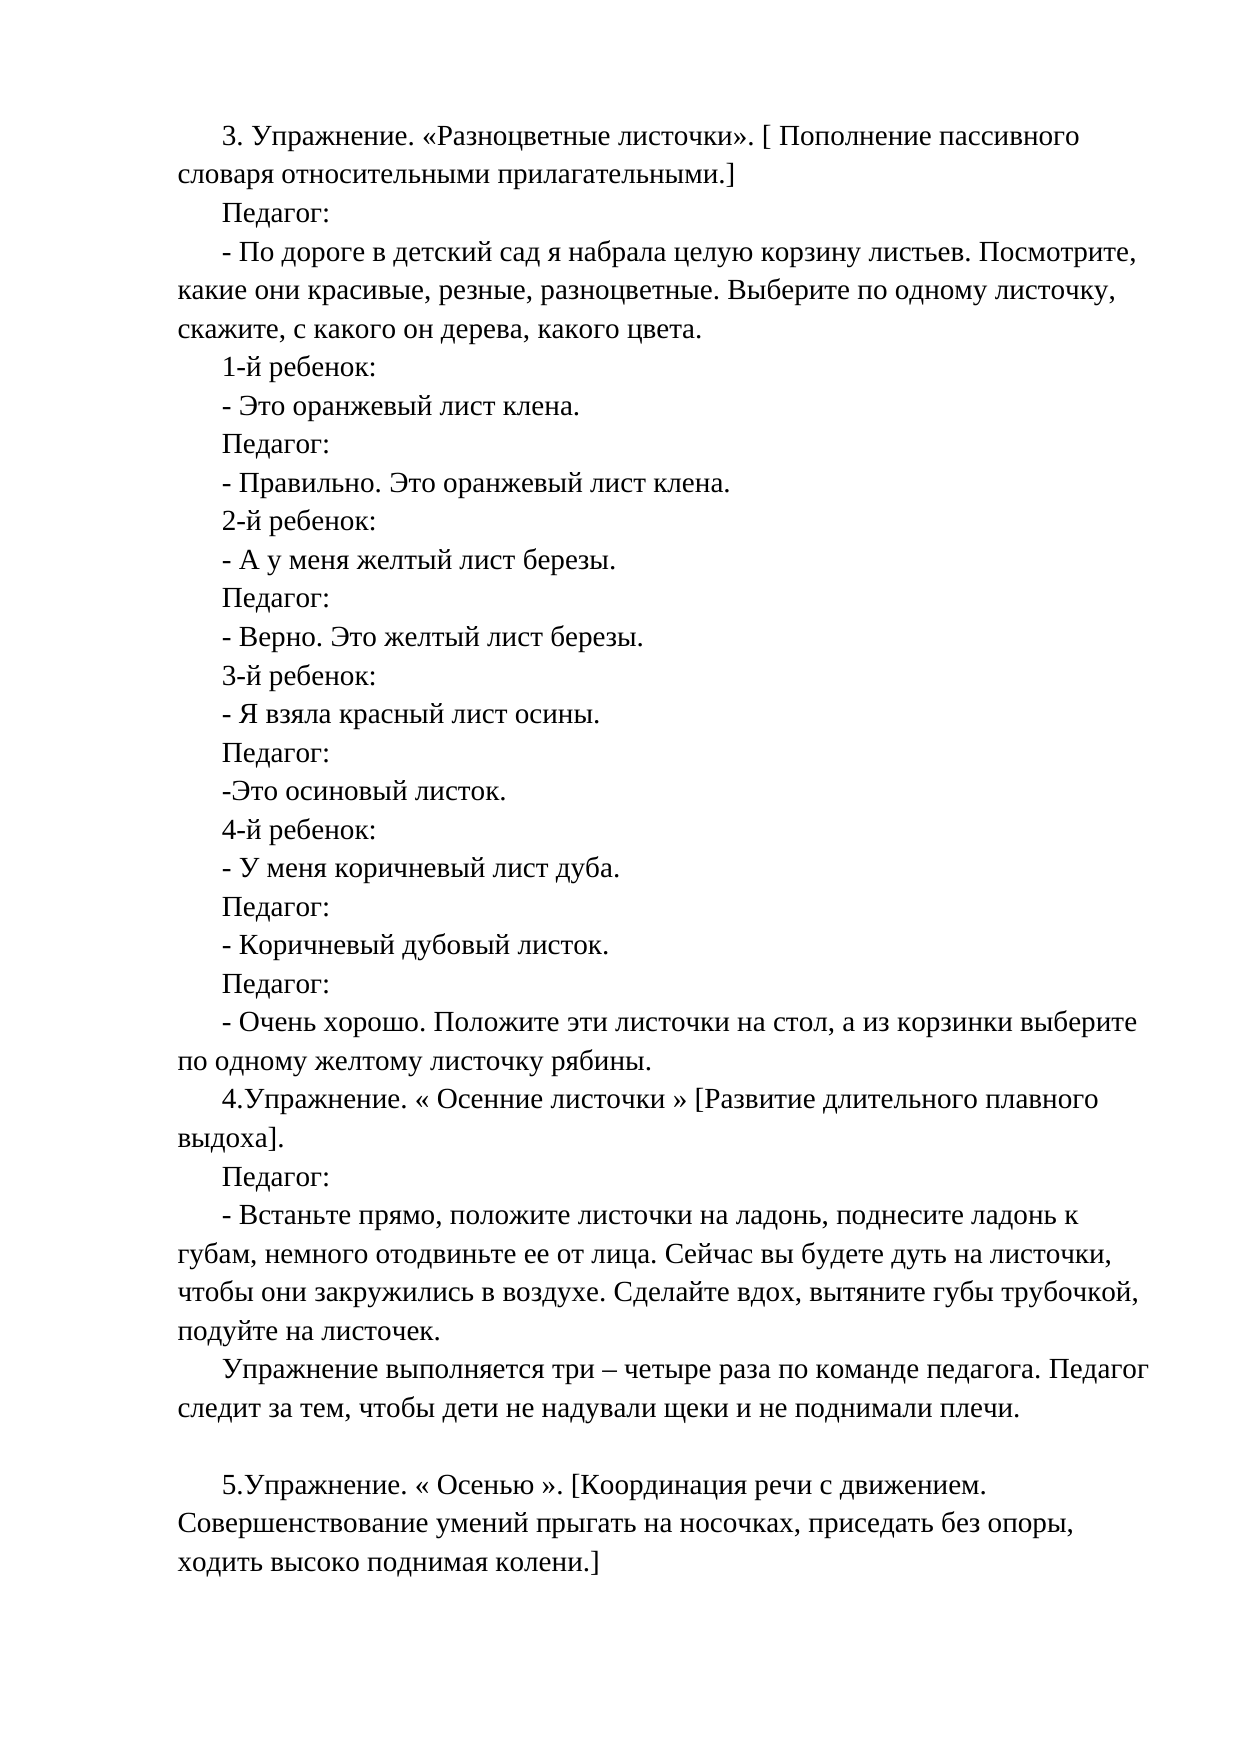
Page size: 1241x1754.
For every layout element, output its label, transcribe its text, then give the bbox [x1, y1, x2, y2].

list Педагог: [177, 195, 1152, 229]
list 4-й ребенок: [177, 812, 1152, 845]
list 2-й ребенок: [177, 503, 1152, 537]
list - Встаньте прямо, положите листочки на ладонь, поднесите ладонь к губам, немного отодвиньте ее от лица. Сейчас вы будете дуть на листочки, чтобы они закружились в воздухе. Сделайте вдох, вытяните губы трубочкой, подуйте на листочек. [177, 1197, 1152, 1346]
list Педагог: [177, 581, 1152, 614]
list - Верно. Это желтый лист березы. [177, 619, 1152, 653]
list - Коричневый дубовый листок. [177, 927, 1152, 961]
list 3. Упражнение. «Разноцветные листочки». [ Пополнение пассивного словаря относительными прилагательными.] [177, 118, 1152, 190]
list - У меня коричневый лист дуба. [177, 850, 1152, 884]
list -Это осиновый листок. [177, 773, 1152, 807]
list Упражнение выполняется три – четыре раза по команде педагога. Педагог следит за тем, чтобы дети не надували щеки и не поднимали плечи. [177, 1351, 1152, 1423]
list Педагог: [177, 966, 1152, 999]
list - Это оранжевый лист клена. [177, 388, 1152, 421]
list Педагог: [177, 1159, 1152, 1192]
list Педагог: [177, 735, 1152, 768]
list - Очень хорошо. Положите эти листочки на стол, а из корзинки выберите по одному желтому листочку рябины. [177, 1004, 1152, 1077]
list - Я взяла красный лист осины. [177, 696, 1152, 730]
list Педагог: [177, 889, 1152, 922]
list Педагог: [177, 426, 1152, 460]
list 5.Упражнение. « Осенью ». [Координация речи с движением. Совершенствование умений прыгать на носочках, приседать без опоры, ходить высоко поднимая колени.] [177, 1467, 1152, 1578]
list 4.Упражнение. « Осенние листочки » [Развитие длительного плавного выдоха]. [177, 1082, 1152, 1154]
list - Правильно. Это оранжевый лист клена. [177, 465, 1152, 498]
list - По дороге в детский сад я набрала целую корзину листьев. Посмотрите, какие они красивые, резные, разноцветные. Выберите по одному листочку, скажите, с какого он дерева, какого цвета. [177, 234, 1152, 344]
list 3-й ребенок: [177, 658, 1152, 691]
list 1-й ребенок: [177, 349, 1152, 383]
list - А у меня желтый лист березы. [177, 542, 1152, 576]
